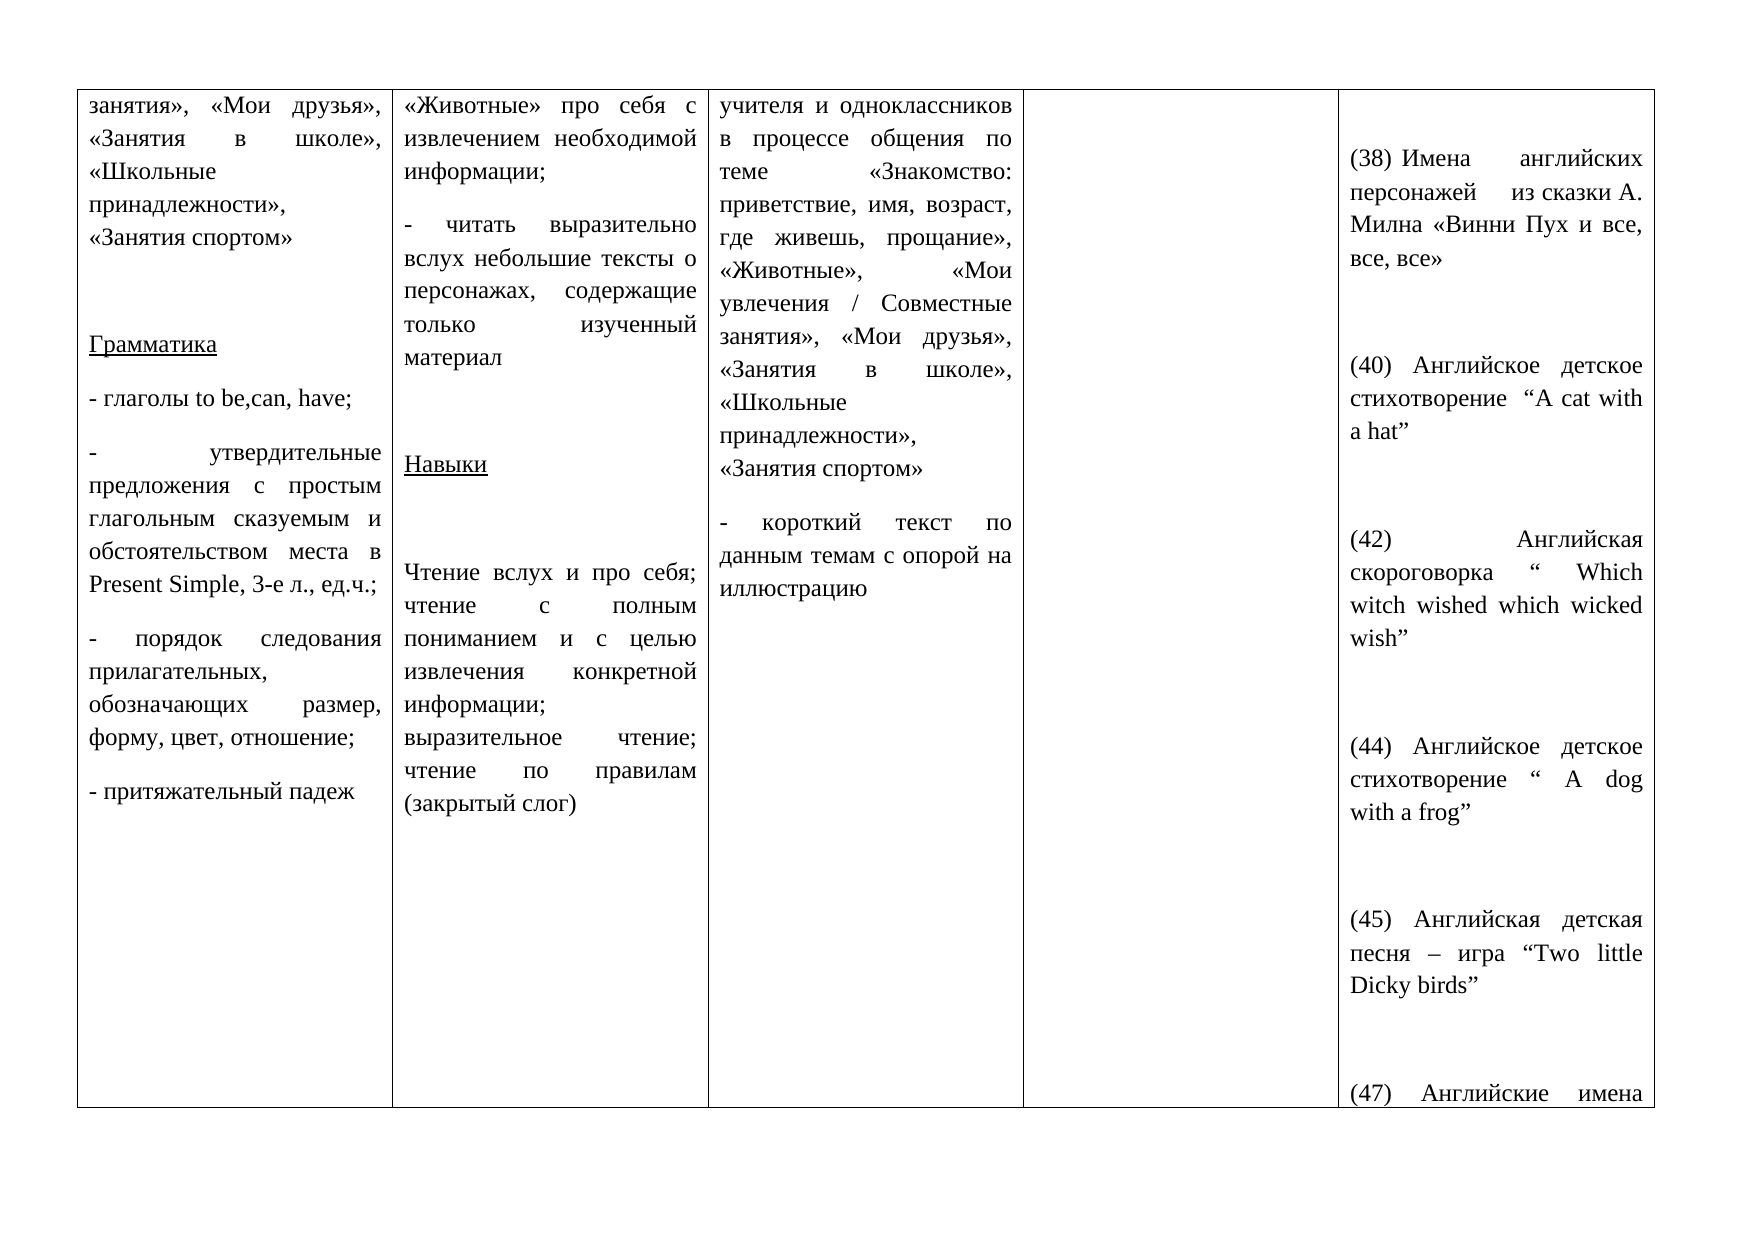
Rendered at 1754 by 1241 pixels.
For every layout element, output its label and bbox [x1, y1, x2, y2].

table_cell [1024, 90, 1338, 1107]
table_cell [393, 90, 708, 1107]
table_cell [709, 90, 1023, 1107]
table_cell [1339, 90, 1654, 1107]
table_cell [78, 90, 392, 1107]
